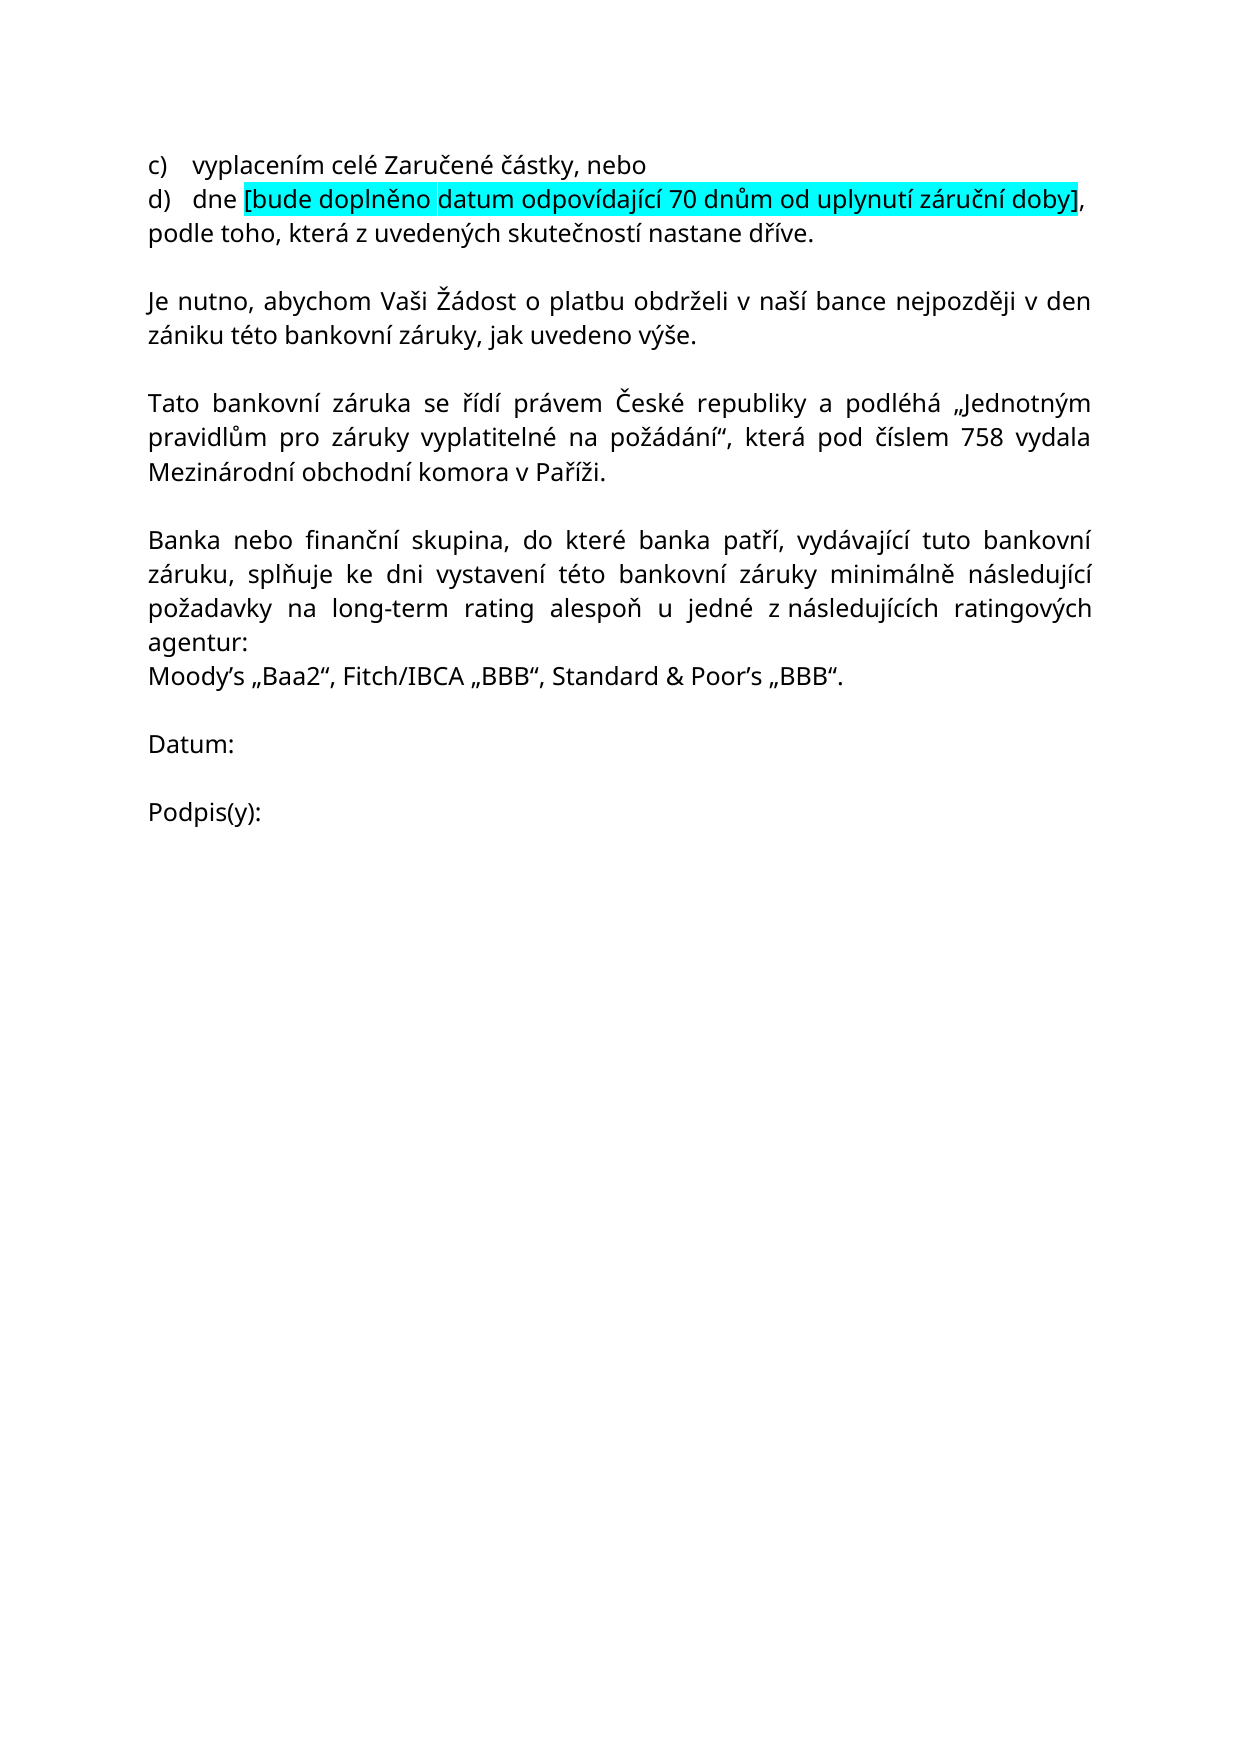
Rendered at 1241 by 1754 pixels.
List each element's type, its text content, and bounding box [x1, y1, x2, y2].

text Podpis(y): [148, 795, 1093, 829]
text Banka nebo finanční skupina, do které banka patří, vydávající tuto bankovní záruku, splňuje ke dni vystavení této bankovní záruky minimálně následující požadavky na long-term rating alespoň u jedné z následujících ratingových agentur: [148, 522, 1093, 658]
text Je nutno, abychom Vaši Žádost o platbu obdrželi v naší bance nejpozději v den zániku této bankovní záruky, jak uvedeno výše. [148, 284, 1093, 352]
text Tato bankovní záruka se řídí právem České republiky a podléhá „Jednotným pravidlům pro záruky vyplatitelné na požádání“, která pod číslem 758 vydala Mezinárodní obchodní komora v Paříži. [148, 386, 1093, 488]
list vyplacením celé Zaručené částky, nebo [148, 148, 1093, 182]
text Moody’s „Baa2“, Fitch/IBCA „BBB“, Standard & Poor’s „BBB“. [148, 658, 1093, 693]
text podle toho, která z uvedených skutečností nastane dříve. [148, 216, 1093, 250]
text Datum: [148, 727, 1093, 761]
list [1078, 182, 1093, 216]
